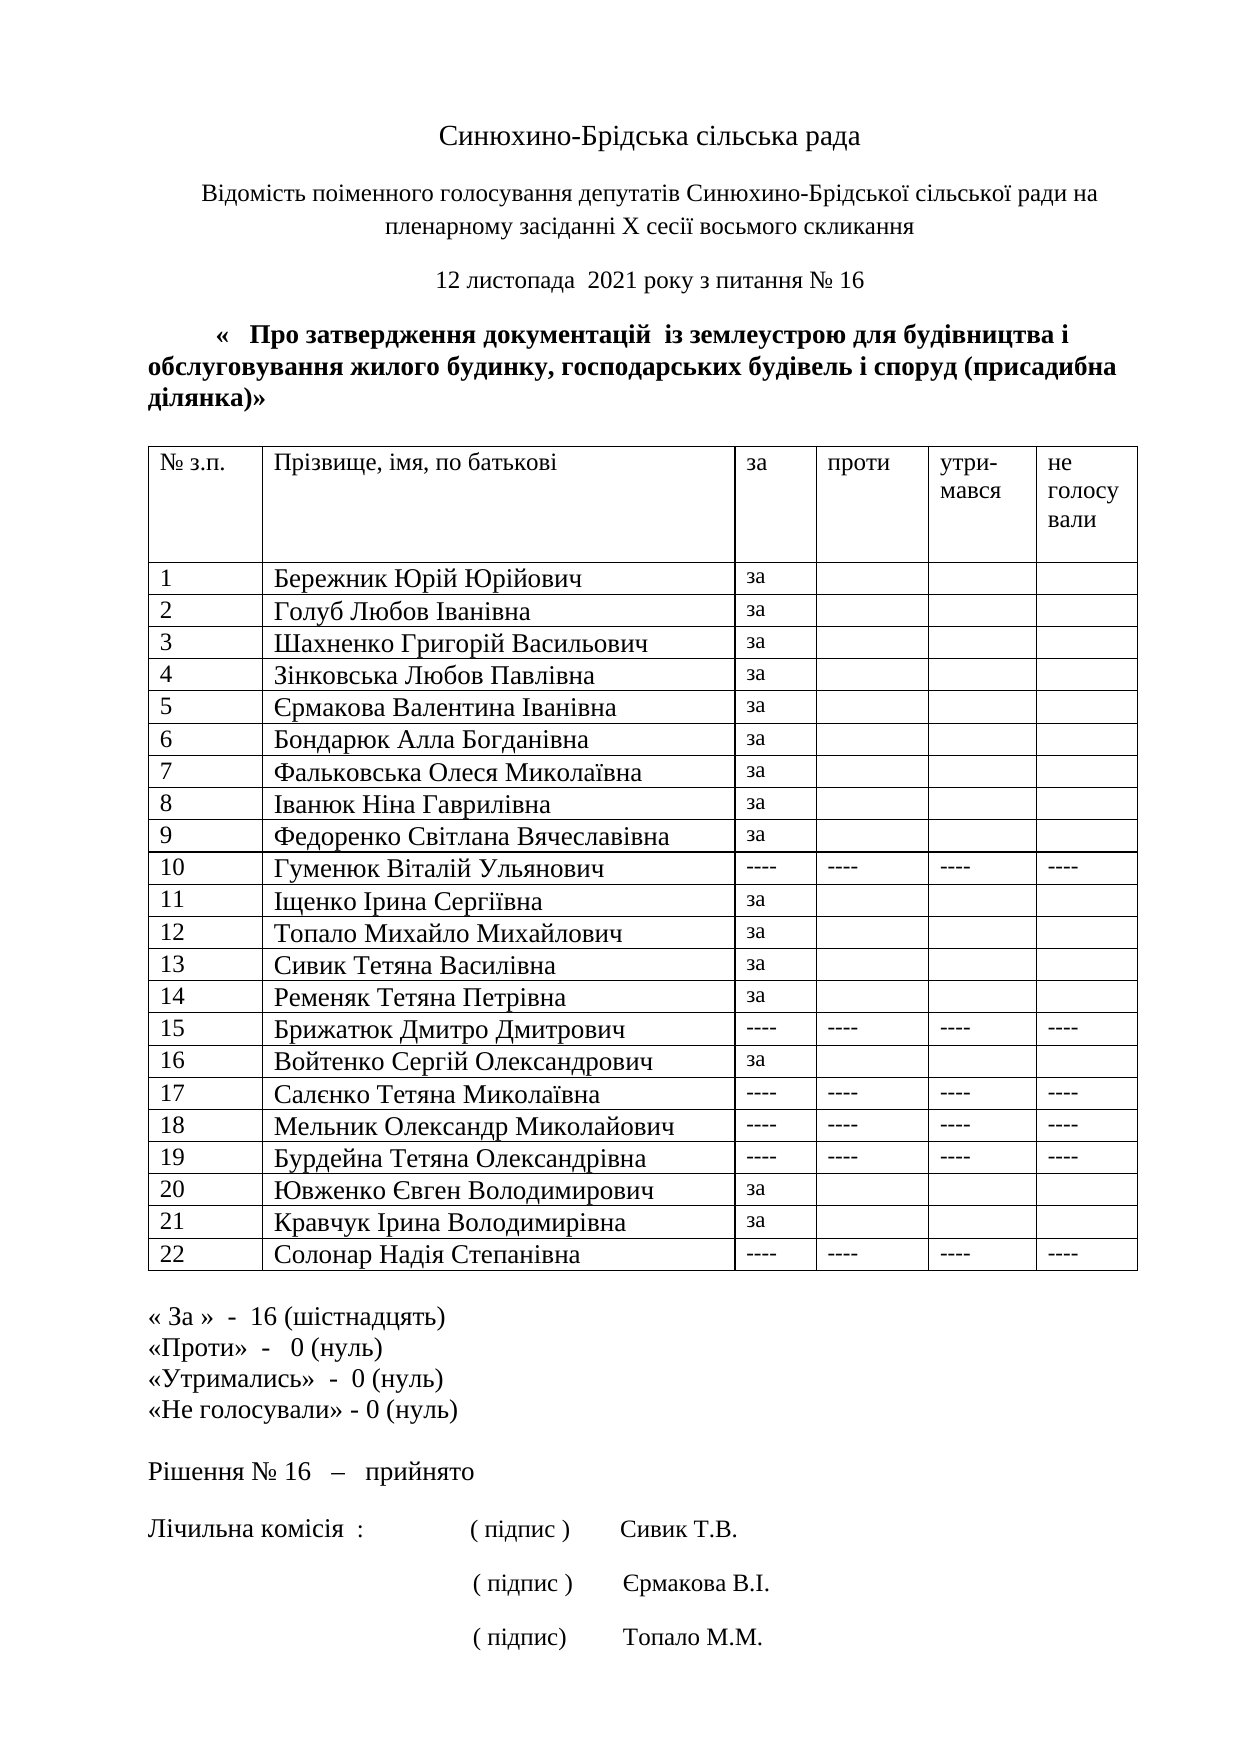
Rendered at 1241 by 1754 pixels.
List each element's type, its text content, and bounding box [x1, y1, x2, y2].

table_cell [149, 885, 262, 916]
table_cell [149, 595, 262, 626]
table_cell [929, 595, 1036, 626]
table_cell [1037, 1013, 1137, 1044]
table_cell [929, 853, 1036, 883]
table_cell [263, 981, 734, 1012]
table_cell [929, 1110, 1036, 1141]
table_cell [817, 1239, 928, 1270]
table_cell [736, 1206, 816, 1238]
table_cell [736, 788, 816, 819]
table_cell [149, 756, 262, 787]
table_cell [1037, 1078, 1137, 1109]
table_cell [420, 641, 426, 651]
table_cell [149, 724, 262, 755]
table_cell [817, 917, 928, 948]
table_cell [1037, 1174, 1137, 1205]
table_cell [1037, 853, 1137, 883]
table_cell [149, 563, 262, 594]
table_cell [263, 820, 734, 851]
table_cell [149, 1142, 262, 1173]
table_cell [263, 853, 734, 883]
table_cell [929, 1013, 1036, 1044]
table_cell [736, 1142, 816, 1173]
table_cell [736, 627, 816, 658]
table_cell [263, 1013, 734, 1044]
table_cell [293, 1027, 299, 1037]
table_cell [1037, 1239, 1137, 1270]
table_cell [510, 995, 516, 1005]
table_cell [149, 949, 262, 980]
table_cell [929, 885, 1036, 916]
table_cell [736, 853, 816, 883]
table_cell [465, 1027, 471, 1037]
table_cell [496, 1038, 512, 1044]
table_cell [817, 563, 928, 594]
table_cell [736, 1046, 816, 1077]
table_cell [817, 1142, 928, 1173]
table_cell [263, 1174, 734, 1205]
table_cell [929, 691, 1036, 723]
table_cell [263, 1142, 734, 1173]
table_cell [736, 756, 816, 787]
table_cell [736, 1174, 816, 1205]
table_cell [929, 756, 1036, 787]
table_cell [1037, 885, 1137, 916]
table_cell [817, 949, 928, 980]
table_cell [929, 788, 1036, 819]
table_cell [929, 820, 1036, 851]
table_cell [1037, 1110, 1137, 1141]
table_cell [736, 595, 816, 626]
text ( підпис ) Єрмакова В.І. [148, 1568, 1152, 1597]
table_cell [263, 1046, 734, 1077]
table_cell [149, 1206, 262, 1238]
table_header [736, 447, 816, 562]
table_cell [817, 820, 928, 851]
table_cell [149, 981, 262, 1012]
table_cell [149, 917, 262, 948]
text Рішення № 16 – прийнято [148, 1455, 1152, 1486]
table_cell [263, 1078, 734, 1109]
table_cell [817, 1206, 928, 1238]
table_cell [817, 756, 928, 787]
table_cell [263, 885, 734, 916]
text « За » - 16 (шістнадцять) [148, 1299, 1152, 1331]
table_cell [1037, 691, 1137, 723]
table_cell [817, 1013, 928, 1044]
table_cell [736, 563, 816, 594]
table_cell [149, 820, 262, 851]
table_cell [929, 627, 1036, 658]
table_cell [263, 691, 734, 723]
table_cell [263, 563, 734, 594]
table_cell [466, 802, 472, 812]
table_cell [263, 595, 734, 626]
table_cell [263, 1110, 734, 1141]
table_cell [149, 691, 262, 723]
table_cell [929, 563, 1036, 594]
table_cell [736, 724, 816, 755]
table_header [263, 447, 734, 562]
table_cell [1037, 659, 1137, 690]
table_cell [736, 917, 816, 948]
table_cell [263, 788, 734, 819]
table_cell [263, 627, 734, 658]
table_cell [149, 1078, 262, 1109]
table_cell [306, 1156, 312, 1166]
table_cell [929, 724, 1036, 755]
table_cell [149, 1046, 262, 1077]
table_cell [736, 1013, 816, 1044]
text «Утримались» - 0 (нуль) [148, 1362, 1152, 1393]
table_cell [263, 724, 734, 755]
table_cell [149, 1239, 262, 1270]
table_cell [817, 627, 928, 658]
text 12 листопада 2021 року з питання № 16 [148, 265, 1152, 293]
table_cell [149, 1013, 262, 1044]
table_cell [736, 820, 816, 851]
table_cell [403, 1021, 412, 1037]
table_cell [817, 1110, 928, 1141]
text Відомість поіменного голосування депутатів Синюхино-Брідської сільської ради на пленарному засіданні Х сесії восьмого скликання [148, 178, 1152, 239]
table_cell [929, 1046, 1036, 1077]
text Лічильна комісія : ( підпис ) Сивик Т.В. [148, 1512, 1152, 1543]
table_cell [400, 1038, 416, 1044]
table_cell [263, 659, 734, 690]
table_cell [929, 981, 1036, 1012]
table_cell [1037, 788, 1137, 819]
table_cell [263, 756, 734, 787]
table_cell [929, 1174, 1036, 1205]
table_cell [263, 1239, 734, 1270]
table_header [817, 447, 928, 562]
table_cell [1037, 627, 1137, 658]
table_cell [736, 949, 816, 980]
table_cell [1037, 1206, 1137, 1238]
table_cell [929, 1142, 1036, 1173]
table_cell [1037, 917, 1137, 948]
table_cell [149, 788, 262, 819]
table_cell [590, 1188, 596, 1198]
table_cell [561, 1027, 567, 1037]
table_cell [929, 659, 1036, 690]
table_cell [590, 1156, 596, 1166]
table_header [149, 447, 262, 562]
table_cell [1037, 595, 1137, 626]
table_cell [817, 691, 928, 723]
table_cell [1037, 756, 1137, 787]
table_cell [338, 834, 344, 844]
text ( підпис) Топало М.М. [148, 1622, 1152, 1651]
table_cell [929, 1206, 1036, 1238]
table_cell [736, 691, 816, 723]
text « Про затвердження документацій із землеустрою для будівництва і обслуговування жилого будинку, господарських будівель і споруд (присадибна ділянка)» [148, 318, 1152, 412]
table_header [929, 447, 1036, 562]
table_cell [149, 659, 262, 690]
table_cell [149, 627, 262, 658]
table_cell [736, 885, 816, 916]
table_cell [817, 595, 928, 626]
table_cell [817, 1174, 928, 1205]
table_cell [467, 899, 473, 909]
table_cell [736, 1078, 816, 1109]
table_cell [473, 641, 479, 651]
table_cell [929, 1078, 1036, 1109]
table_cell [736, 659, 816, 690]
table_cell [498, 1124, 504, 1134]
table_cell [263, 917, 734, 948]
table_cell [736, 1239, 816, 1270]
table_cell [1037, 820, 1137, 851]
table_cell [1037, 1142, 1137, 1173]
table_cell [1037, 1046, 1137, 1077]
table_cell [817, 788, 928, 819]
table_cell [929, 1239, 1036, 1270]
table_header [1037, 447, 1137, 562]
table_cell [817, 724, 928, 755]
text Синюхино-Брідська сільська рада [148, 118, 1152, 152]
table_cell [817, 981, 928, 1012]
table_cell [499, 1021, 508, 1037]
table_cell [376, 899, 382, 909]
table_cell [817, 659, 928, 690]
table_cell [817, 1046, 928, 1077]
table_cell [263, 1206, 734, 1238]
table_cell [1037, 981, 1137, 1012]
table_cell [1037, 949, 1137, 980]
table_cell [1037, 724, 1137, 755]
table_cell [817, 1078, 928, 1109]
text «Не голосували» - 0 (нуль) [148, 1393, 1152, 1424]
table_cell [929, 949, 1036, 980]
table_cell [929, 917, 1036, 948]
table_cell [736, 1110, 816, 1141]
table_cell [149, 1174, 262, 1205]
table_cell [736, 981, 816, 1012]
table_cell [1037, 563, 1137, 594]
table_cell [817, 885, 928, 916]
text «Проти» - 0 (нуль) [148, 1331, 1152, 1362]
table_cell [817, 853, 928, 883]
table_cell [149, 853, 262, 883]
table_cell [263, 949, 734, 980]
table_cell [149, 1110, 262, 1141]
